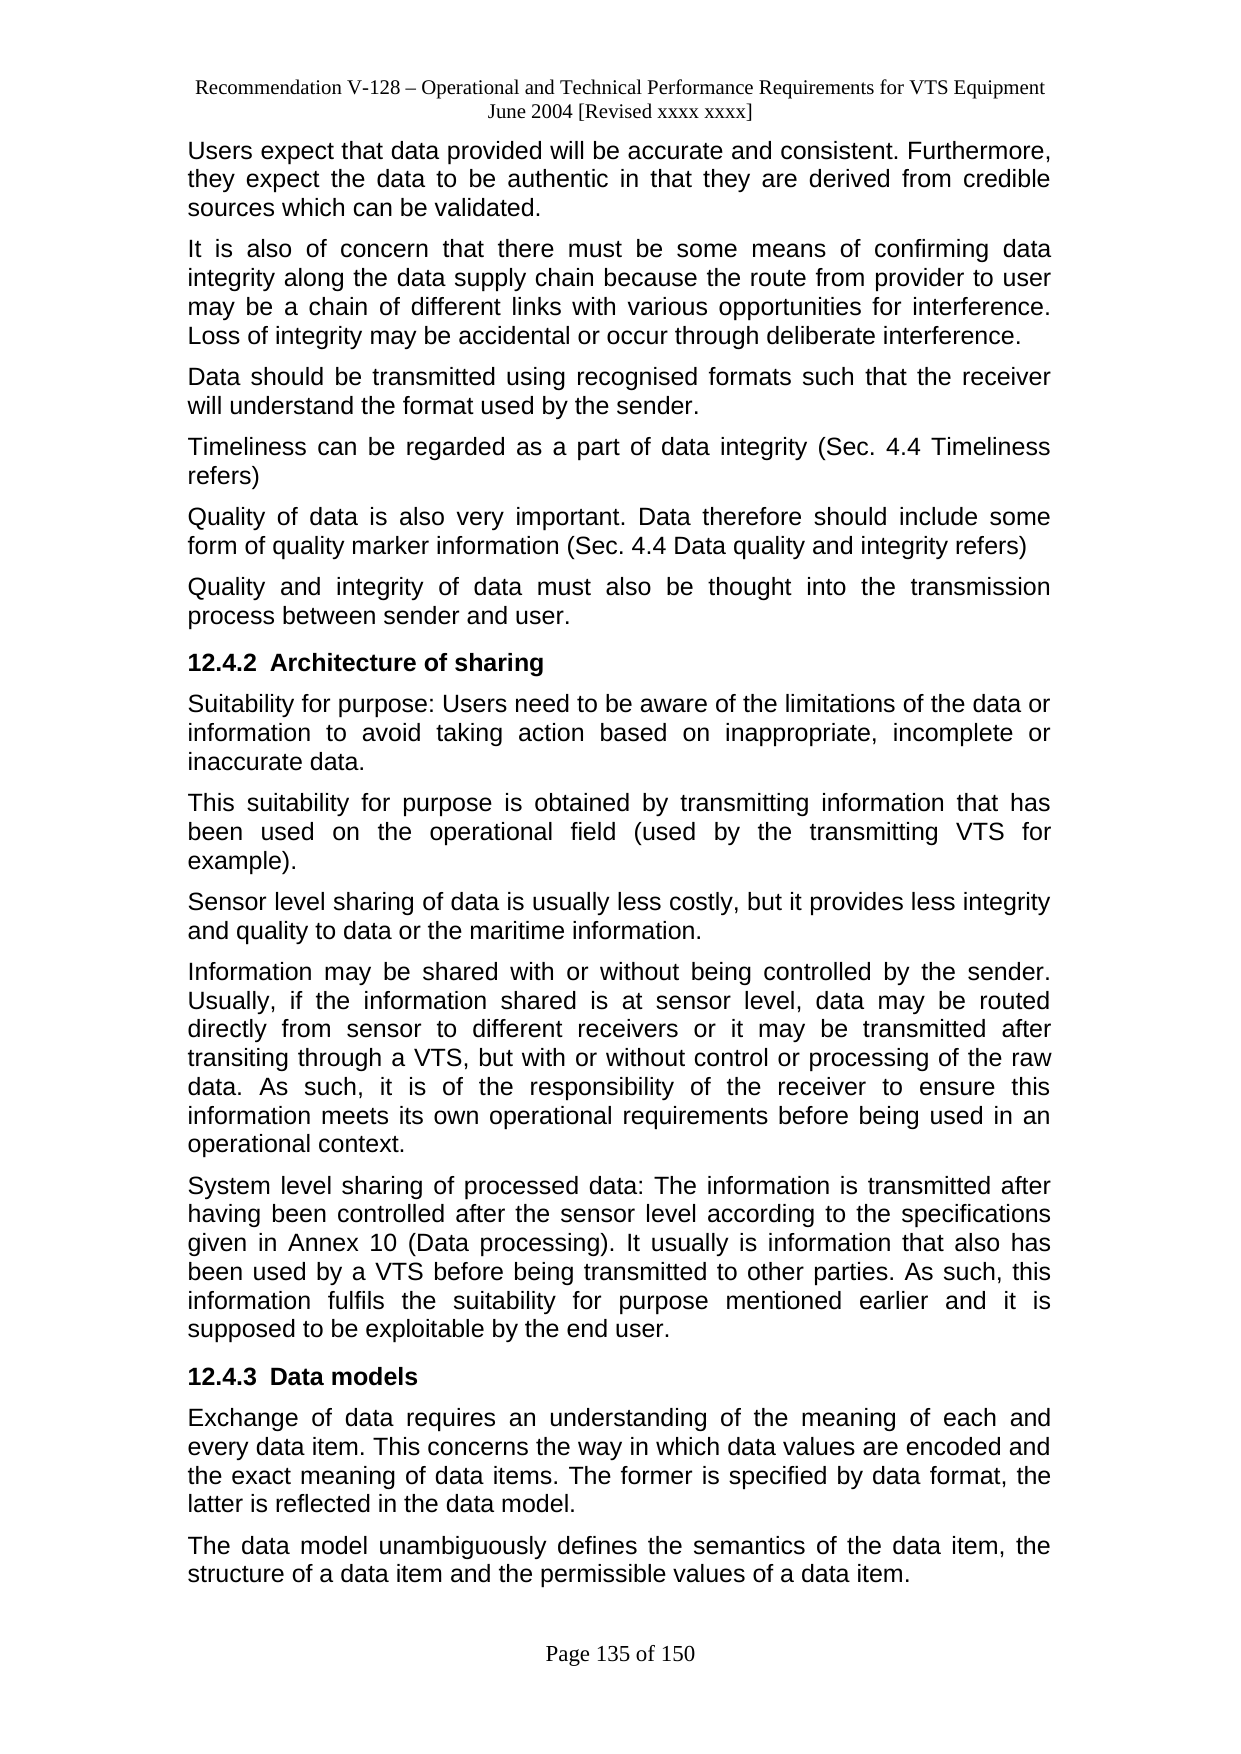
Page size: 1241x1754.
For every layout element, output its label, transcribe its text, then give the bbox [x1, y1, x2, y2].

text Timeliness can be regarded as a part of data integrity (Sec. 4.4 Timeliness refers) [187, 432, 1053, 489]
text Sensor level sharing of data is usually less costly, but it provides less integrity and quality to data or the maritime information. [187, 887, 1053, 944]
text Quality and integrity of data must also be thought into the transmission process between sender and user. [187, 572, 1053, 629]
text Quality of data is also very important. Data therefore should include some form of quality marker information (Sec. 4.4 Data quality and integrity refers) [187, 502, 1053, 559]
text Suitability for purpose: Users need to be aware of the limitations of the data or information to avoid taking action based on inappropriate, incomplete or inaccurate data. [187, 689, 1053, 776]
text This suitability for purpose is obtained by transmitting information that has been used on the operational field (used by the transmitting VTS for example). [187, 788, 1053, 874]
text Users expect that data provided will be accurate and consistent. Furthermore, they expect the data to be authentic in that they are derived from credible sources which can be validated. [187, 136, 1053, 222]
text Exchange of data requires an understanding of the meaning of each and every data item. This concerns the way in which data values are encoded and the exact meaning of data items. The former is specified by data format, the latter is reflected in the data model. [187, 1403, 1053, 1518]
text Information may be shared with or without being controlled by the sender. Usually, if the information shared is at sensor level, data may be routed directly from sensor to different receivers or it may be transmitted after transiting through a VTS, but with or without control or processing of the raw data. As such, it is of the responsibility of the receiver to ensure this information meets its own operational requirements before being used in an operational context. [187, 957, 1053, 1158]
text The data model unambiguously defines the semantics of the data item, the structure of a data item and the permissible values of a data item. [187, 1531, 1053, 1588]
text It is also of concern that there must be some means of confirming data integrity along the data supply chain because the route from provider to user may be a chain of different links with various opportunities for interference. Loss of integrity may be accidental or occur through deliberate interference. [187, 234, 1053, 349]
text System level sharing of processed data: The information is transmitted after having been controlled after the sensor level according to the specifications given in Annex 10 (Data processing). It usually is information that also has been used by a VTS before being transmitted to other parties. As such, this information fulfils the suitability for purpose mentioned earlier and it is supposed to be exploitable by the end user. [187, 1171, 1053, 1343]
subtitle Data models [187, 1362, 1053, 1391]
subtitle Architecture of sharing [187, 648, 1053, 677]
text Data should be transmitted using recognised formats such that the receiver will understand the format used by the sender. [187, 362, 1053, 419]
